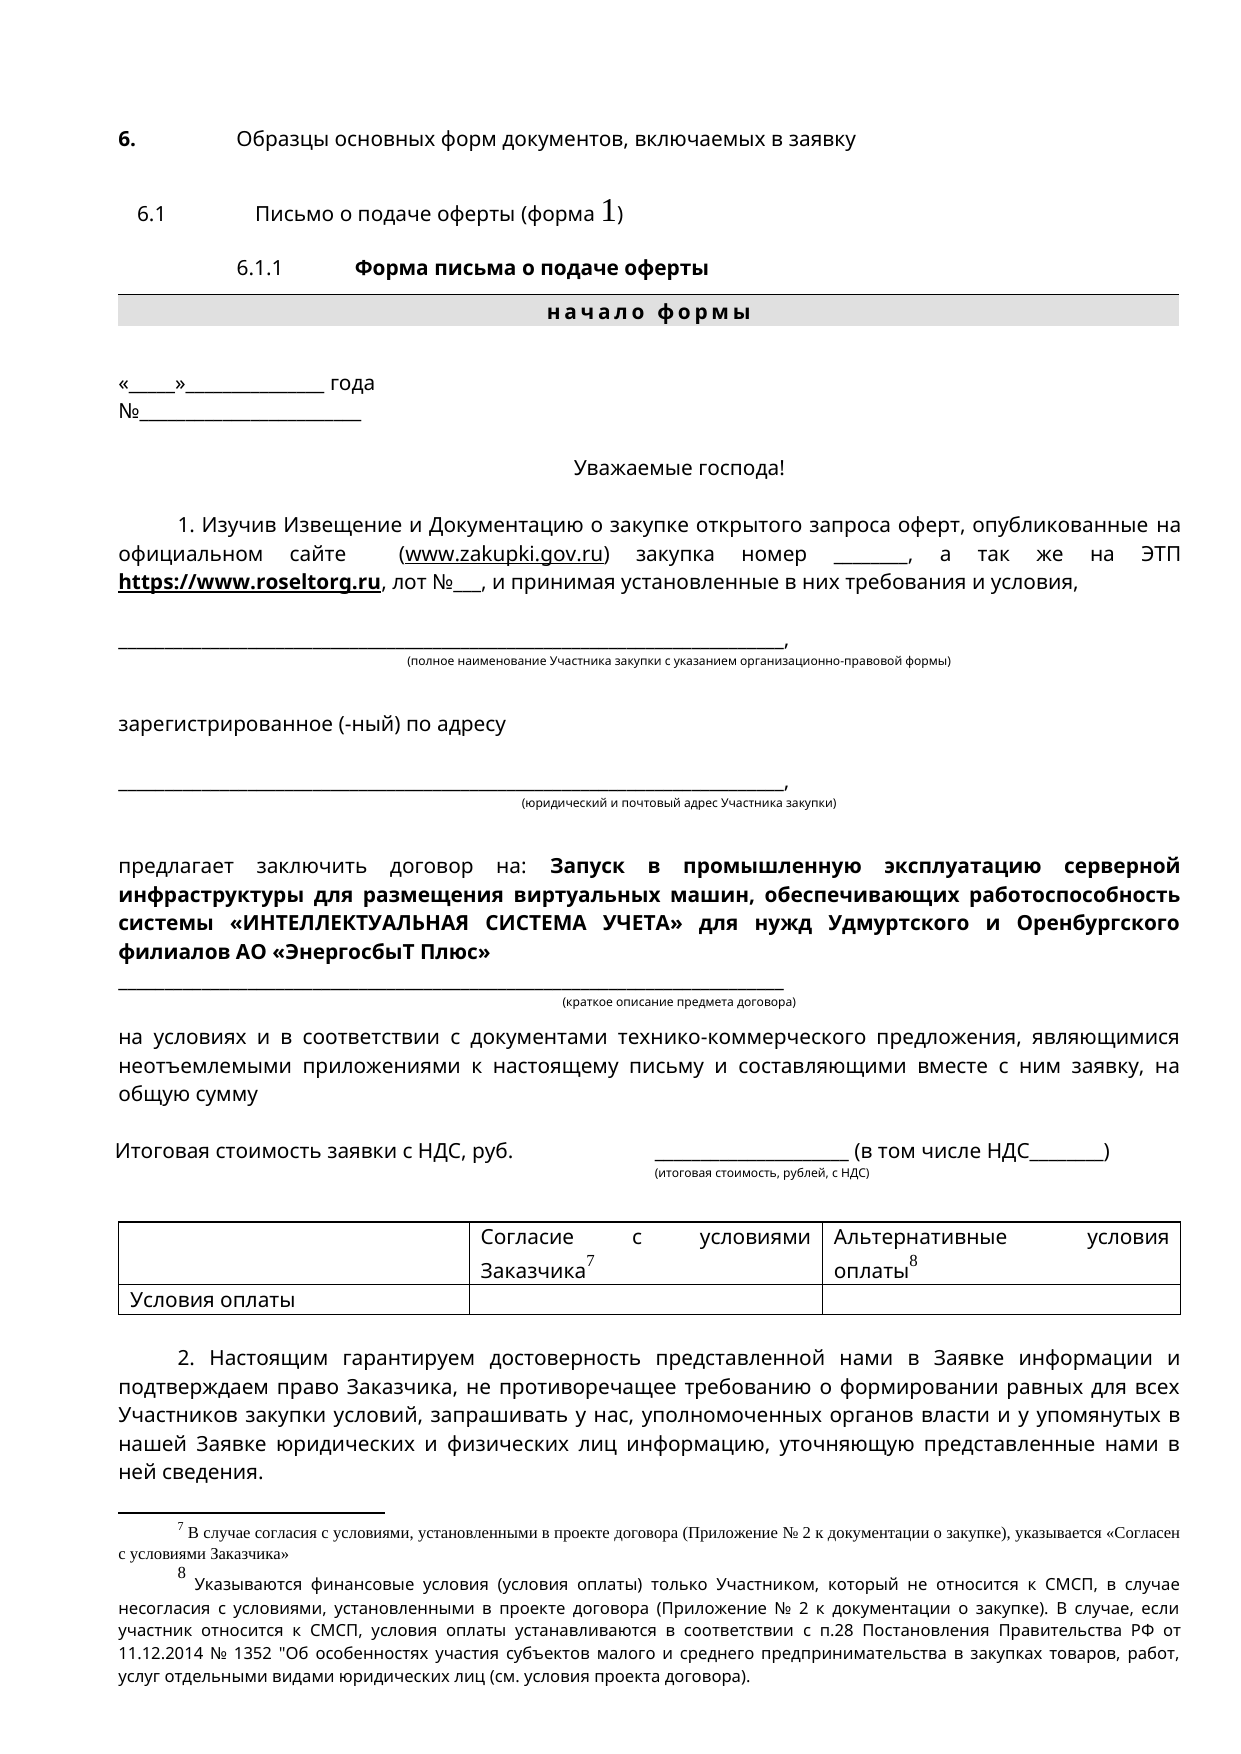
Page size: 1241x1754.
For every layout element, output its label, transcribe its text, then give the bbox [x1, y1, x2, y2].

table_header Итоговая стоимость заявки с НДС, руб. [103, 1136, 643, 1193]
subtitle Образцы основных форм документов, включаемых в заявку [118, 124, 1181, 152]
text «_____»_______________ года [118, 368, 635, 397]
text зарегистрированное (-ный) по адресу [118, 709, 1181, 738]
text (краткое описание предмета договора) [118, 994, 1181, 1022]
text ________________________________________________________________________, [118, 624, 1181, 653]
table_cell [470, 1285, 822, 1314]
text предлагает заключить договор на: Запуск в промышленную эксплуатацию серверной инфраструктуры для размещения виртуальных машин, обеспечивающих работоспособность системы «ИНТЕЛЛЕКТУАЛЬНАЯ СИСТЕМА УЧЕТА» для нужд Удмуртского и Оренбургского филиалов АО «ЭнергосбыТ Плюс» [118, 852, 1181, 965]
text начало формы [118, 295, 1179, 326]
text 2. Настоящим гарантируем достоверность представленной нами в Заявке информации и подтверждаем право Заказчика, не противоречащее требованию о формировании равных для всех Участников закупки условий, запрашивать у нас, уполномоченных органов власти и у упомянутых в нашей Заявке юридических и физических лиц информацию, уточняющую представленные нами в ней сведения. [118, 1343, 1181, 1486]
table_header Альтернативные условия оплаты [823, 1223, 1180, 1284]
table_cell [823, 1285, 1180, 1314]
list Форма письма о подаче оферты [236, 253, 1181, 282]
text 1. Изучив Извещение и Документацию о закупке открытого запроса оферт, опубликованные на официальном сайте (www.zakupki.gov.ru) закупка номер ________, а так же на ЭТП https://www.roseltorg.ru, лот №___, и принимая установленные в них требования и условия, [118, 510, 1181, 596]
text Уважаемые господа! [118, 453, 1181, 482]
table_cell Условия оплаты [119, 1285, 469, 1314]
table_header Согласие с условиями Заказчика [470, 1223, 822, 1284]
table_header _____________________ (в том числе НДС________) (итоговая стоимость, рублей, с НДС) [643, 1136, 1183, 1193]
text ________________________________________________________________________ [118, 965, 1181, 994]
text на условиях и в соответствии с документами технико-коммерческого предложения, являющимися неотъемлемыми приложениями к настоящему письму и составляющими вместе с ним заявку, на общую сумму [118, 1022, 1181, 1108]
text (юридический и почтовый адрес Участника закупки) [118, 795, 1181, 823]
text (полное наименование Участника закупки с указанием организационно-правовой формы) [118, 653, 1181, 681]
text №________________________ [118, 397, 635, 425]
subtitle Письмо о подаче оферты (форма 1) [137, 190, 1181, 228]
text ________________________________________________________________________, [118, 766, 1181, 795]
table_header [119, 1223, 469, 1284]
